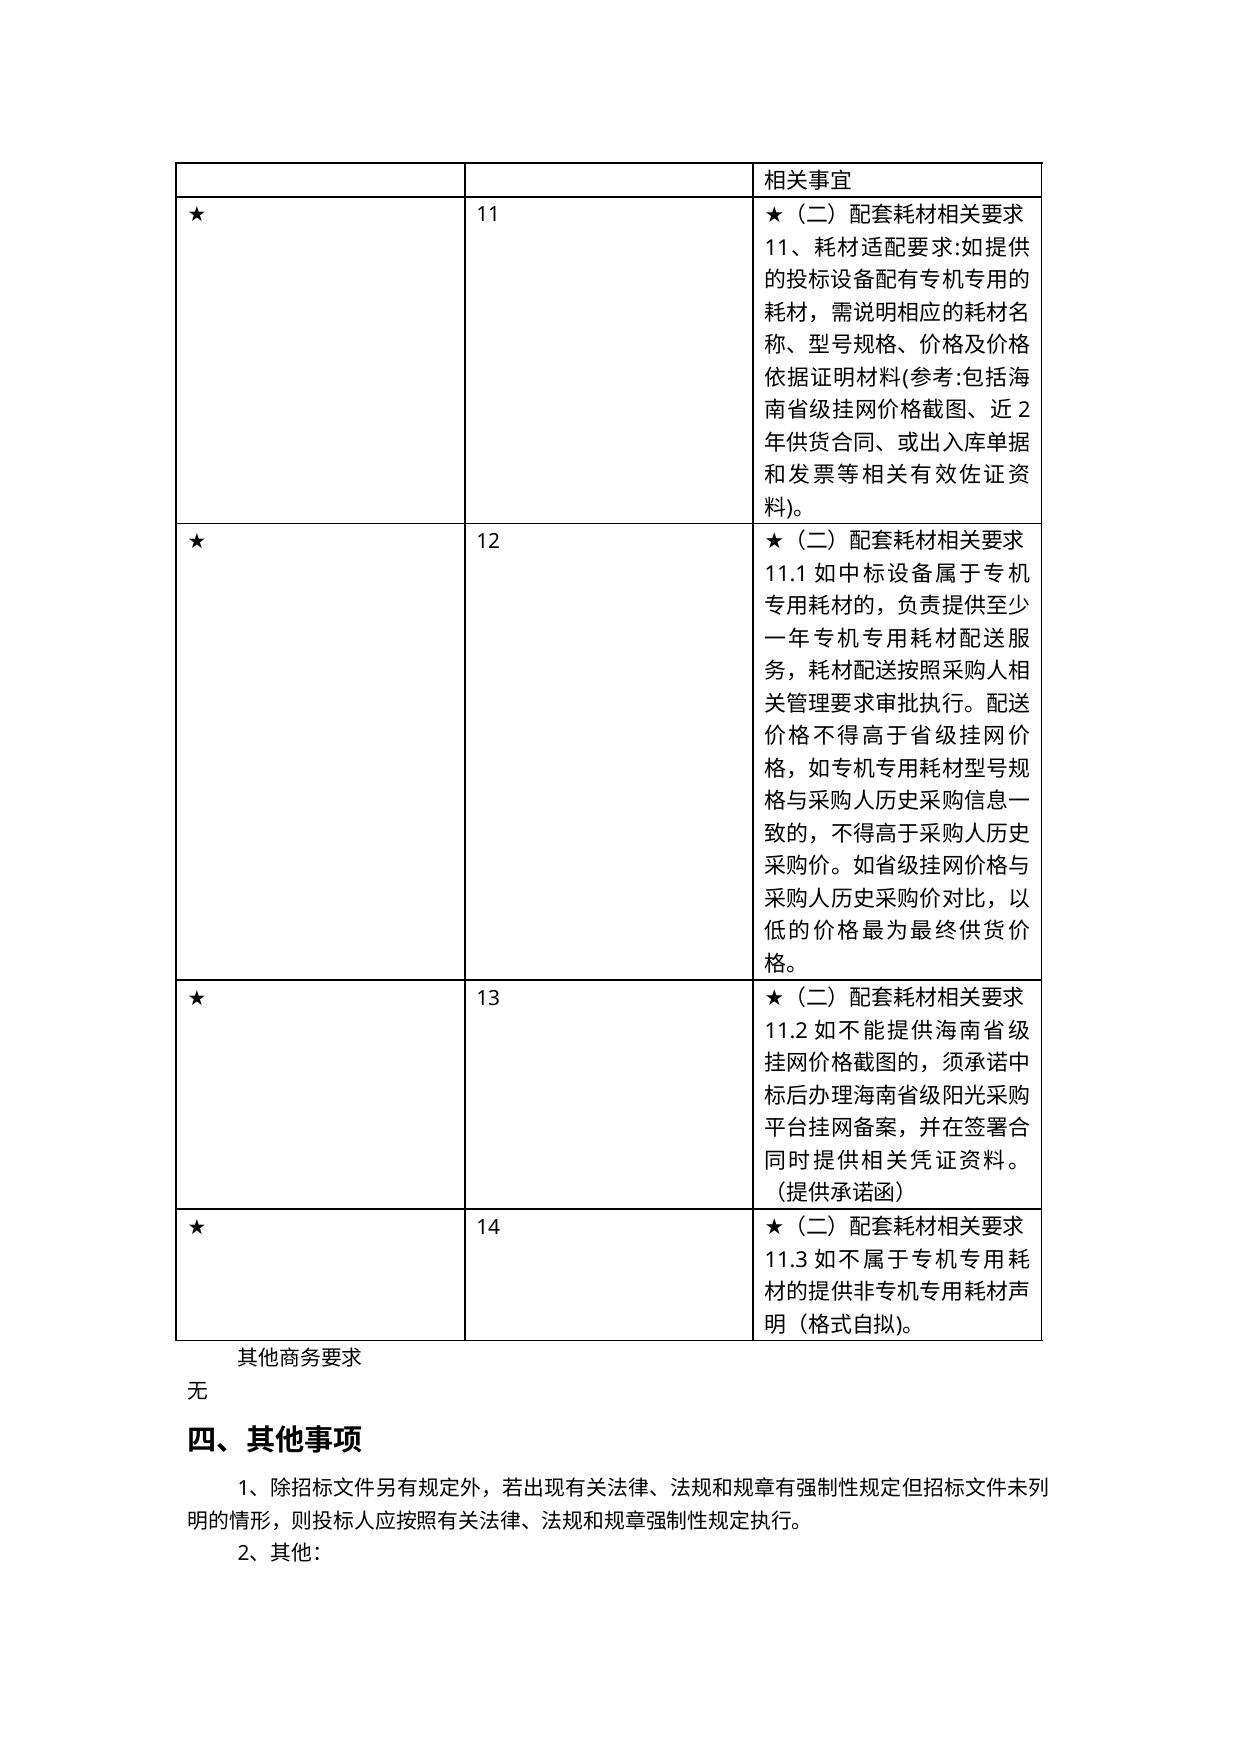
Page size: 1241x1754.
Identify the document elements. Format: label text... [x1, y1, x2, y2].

table_cell 12 [466, 524, 752, 979]
table_cell ★（二）配套耗材相关要求 11.2如不能提供海南省级挂网价格截图的，须承诺中标后办理海南省级阳光采购平台挂网备案，并在签署合同时提供相关凭证资料。（提供承诺函） [754, 981, 1041, 1208]
table_cell ★（二）配套耗材相关要求 11、耗材适配要求:如提供的投标设备配有专机专用的耗材，需说明相应的耗材名称、型号规格、价格及价格依据证明材料(参考:包括海南省级挂网价格截图、近2年供货合同、或出入库单据和发票等相关有效佐证资料)。 [754, 198, 1041, 523]
table_cell ★ [177, 524, 464, 979]
table_cell ★（二）配套耗材相关要求 11.3如不属于专机专用耗材的提供非专机专用耗材声明（格式自拟)。 [754, 1210, 1041, 1340]
text 四、其他事项 [187, 1406, 1053, 1471]
table_cell 14 [466, 1210, 752, 1340]
table_cell ★ [177, 164, 464, 196]
table_cell ★ [177, 1210, 464, 1340]
table_cell 13 [466, 981, 752, 1208]
table_cell ★ [177, 981, 464, 1208]
text 2、其他： [187, 1536, 1053, 1569]
table_cell ★（二）配套耗材相关要求 11.1如中标设备属于专机专用耗材的，负责提供至少一年专机专用耗材配送服务，耗材配送按照采购人相关管理要求审批执行。配送价格不得高于省级挂网价格，如专机专用耗材型号规格与采购人历史采购信息一致的，不得高于采购人历史采购价。如省级挂网价格与采购人历史采购价对比，以低的价格最为最终供货价格。 [754, 524, 1041, 979]
table_cell 10 [466, 164, 752, 196]
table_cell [754, 164, 1041, 196]
text 无 [187, 1374, 1053, 1406]
table_cell 11 [466, 198, 752, 523]
table_cell ★ [177, 198, 464, 523]
text 1、除招标文件另有规定外，若出现有关法律、法规和规章有强制性规定但招标文件未列明的情形，则投标人应按照有关法律、法规和规章强制性规定执行。 [187, 1471, 1053, 1536]
text 其他商务要求 [187, 1341, 1053, 1374]
